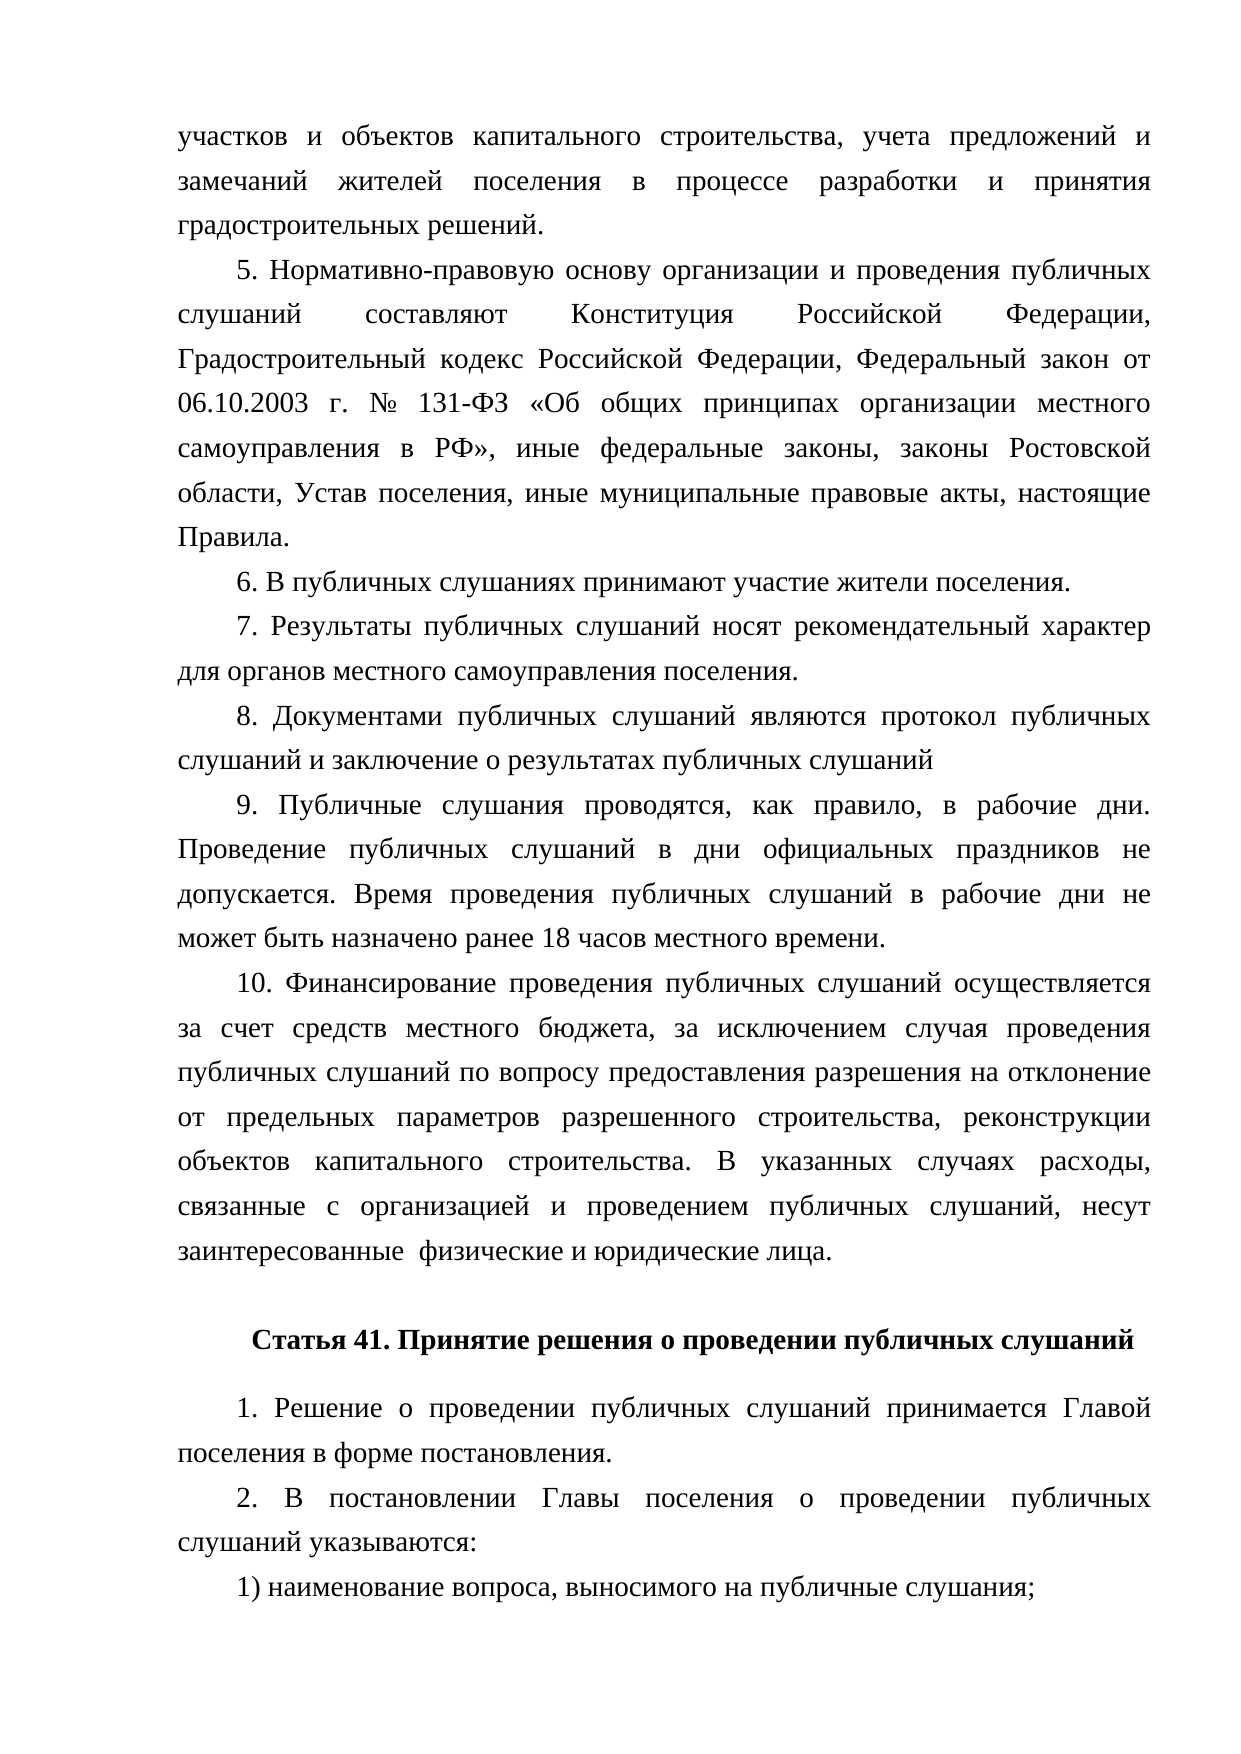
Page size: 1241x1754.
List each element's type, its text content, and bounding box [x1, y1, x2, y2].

text 10. Финансирование проведения публичных слушаний осуществляется за счет средств местного бюджета, за исключением случая проведения публичных слушаний по вопросу предоставления разрешения на отклонение от предельных параметров разрешенного строительства, реконструкции объектов капитального строительства. В указанных случаях расходы, связанные с организацией и проведением публичных слушаний, несут заинтересованные физические и юридические лица. [177, 965, 1152, 1266]
text 1. Решение о проведении публичных слушаний принимается Главой поселения в форме постановления. [177, 1391, 1152, 1469]
text 7. Результаты публичных слушаний носят рекомендательный характер для органов местного самоуправления поселения. [177, 608, 1152, 687]
text 8. Документами публичных слушаний являются протокол публичных слушаний и заключение о результатах публичных слушаний [177, 698, 1152, 776]
subtitle Статья 41. Принятие решения о проведении публичных слушаний [177, 1322, 1152, 1355]
text 1) наименование вопроса, выносимого на публичные слушания; [177, 1569, 1152, 1602]
text 6. В публичных слушаниях принимают участие жители поселения. [177, 564, 1152, 597]
text 9. Публичные слушания проводятся, как правило, в рабочие дни. Проведение публичных слушаний в дни официальных праздников не допускается. Время проведения публичных слушаний в рабочие дни не может быть назначено ранее 18 часов местного времени. [177, 787, 1152, 954]
text 2. В постановлении Главы поселения о проведении публичных слушаний указываются: [177, 1480, 1152, 1558]
text 5. Нормативно-правовую основу организации и проведения публичных слушаний составляют Конституция Российской Федерации, Градостроительный кодекс Российской Федерации, Федеральный закон от 06.10.2003 г. № 131-ФЗ «Об общих принципах организации местного самоуправления в РФ», иные федеральные законы, законы Ростовской области, Устав поселения, иные муниципальные правовые акты, настоящие Правила. [177, 252, 1152, 553]
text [177, 118, 1152, 241]
